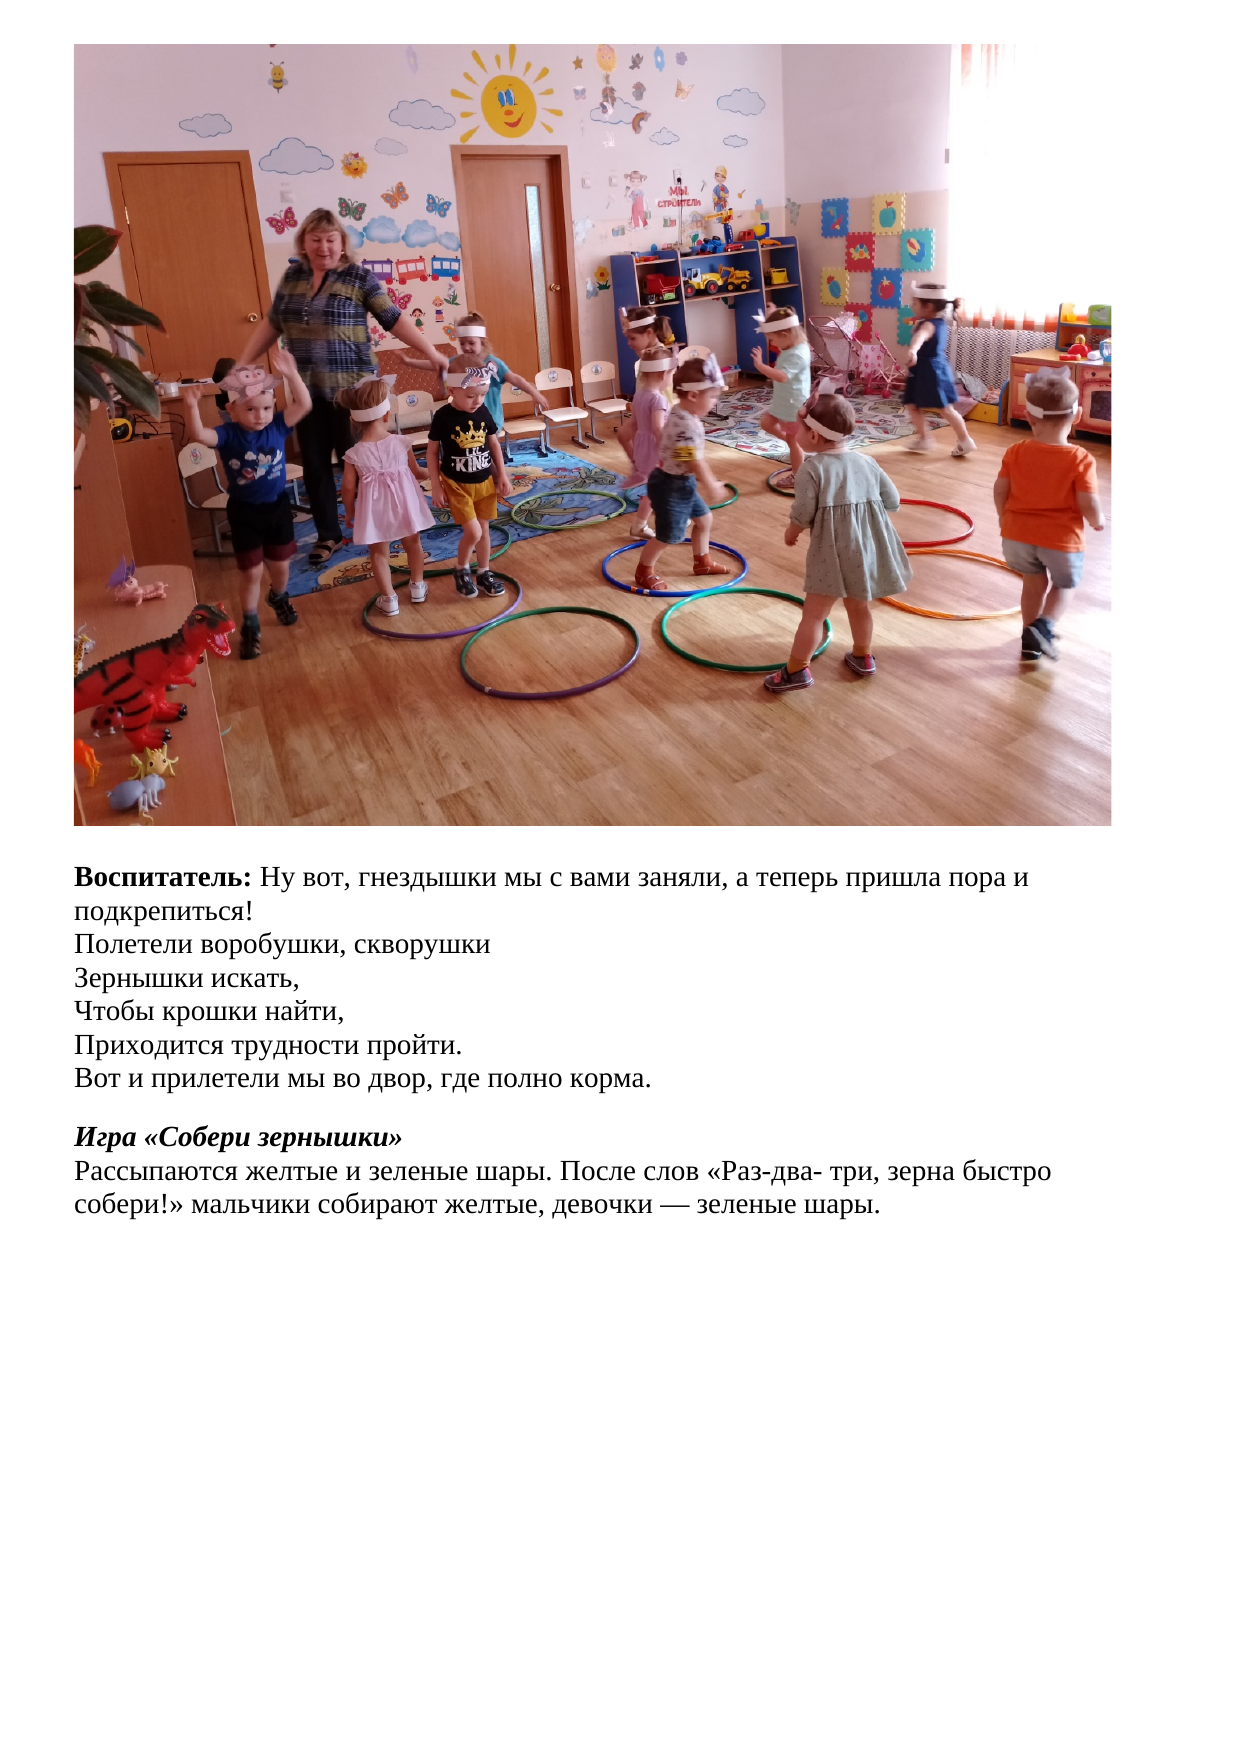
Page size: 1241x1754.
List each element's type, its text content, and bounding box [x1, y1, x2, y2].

picture [73, 44, 1112, 826]
text Чтобы крошки найти, [74, 993, 1152, 1027]
text Зернышки искать, [74, 960, 1152, 993]
text Рассыпаются желтые и зеленые шары. После слов «Раз-два- три, зерна быстро собери!» мальчики собирают желтые, девочки — зеленые шары. [74, 1153, 1152, 1220]
text Приходится трудности пройти. [74, 1027, 1152, 1060]
text Полетели воробушки, скворушки [74, 926, 1152, 960]
text Вот и прилетели мы во двор, где полно корма. [74, 1060, 1152, 1094]
text Игра «Собери зернышки» [74, 1119, 1152, 1153]
text Воспитатель: Ну вот, гнездышки мы с вами заняли, а теперь пришла пора и подкрепиться! [74, 859, 1152, 926]
